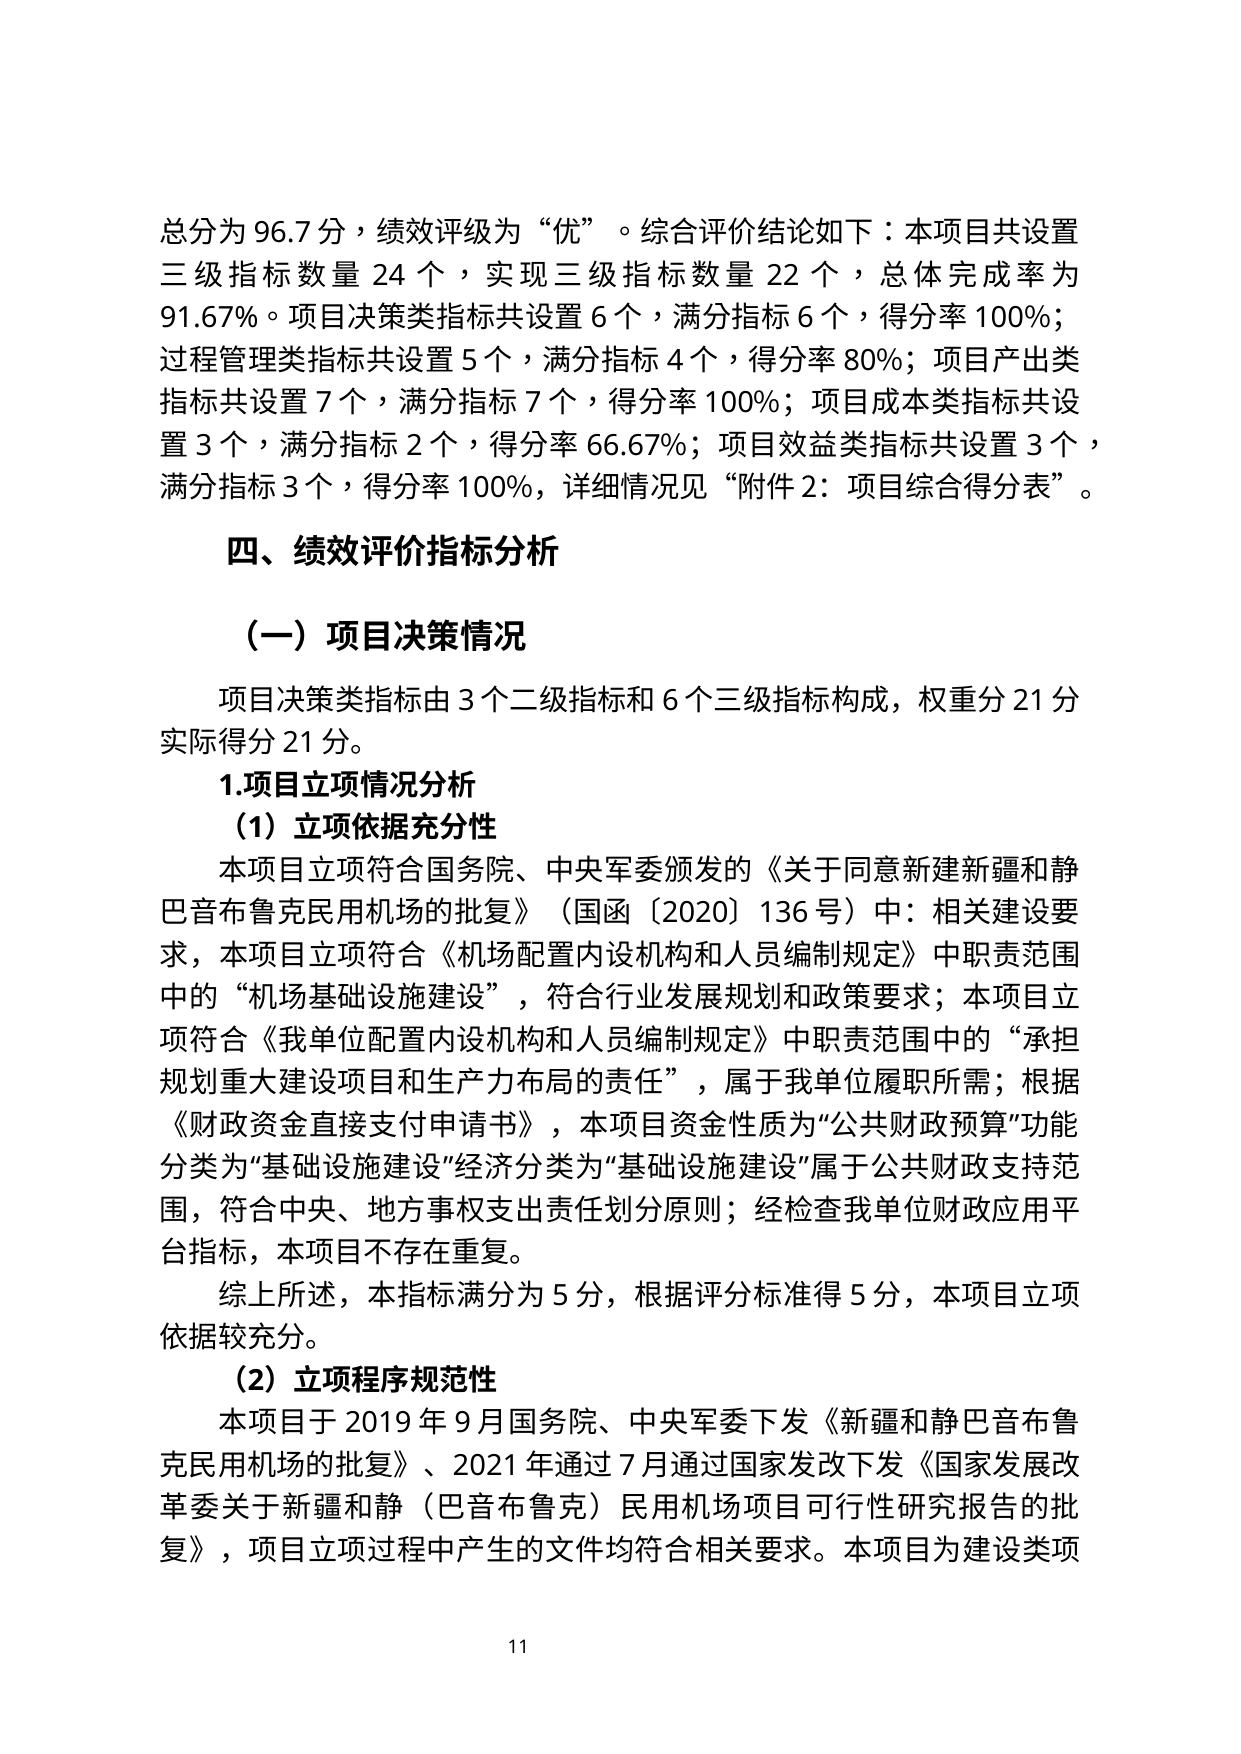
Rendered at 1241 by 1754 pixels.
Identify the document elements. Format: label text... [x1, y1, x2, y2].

text 本项目立项符合国务院、中央军委颁发的《关于同意新建新疆和静巴音布鲁克民用机场的批复》（国函〔2020〕136号）中：相关建设要求，本项目立项符合《机场配置内设机构和人员编制规定》中职责范围中的“机场基础设施建设”，符合行业发展规划和政策要求；本项目立项符合《我单位配置内设机构和人员编制规定》中职责范围中的“承担规划重大建设项目和生产力布局的责任”，属于我单位履职所需；根据《财政资金直接支付申请书》，本项目资金性质为“公共财政预算”功能分类为“基础设施建设”经济分类为“基础设施建设”属于公共财政支持范围，符合中央、地方事权支出责任划分原则；经检查我单位财政应用平台指标，本项目不存在重复。 [159, 846, 1081, 1271]
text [159, 209, 1081, 506]
text 项目决策类指标由3个二级指标和6个三级指标构成，权重分21分，实际得分21分。 [159, 676, 1081, 761]
subtitle （一）项目决策情况 [159, 591, 1081, 676]
text （1）立项依据充分性 [159, 804, 1081, 846]
text （2）立项程序规范性 [159, 1356, 1081, 1399]
subtitle 绩效评价指标分析 [159, 506, 1081, 591]
subtitle 1.项目立项情况分析 [159, 761, 1081, 804]
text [159, 1399, 1081, 1569]
text 综上所述，本指标满分为5分，根据评分标准得5分，本项目立项依据较充分。 [159, 1271, 1081, 1356]
